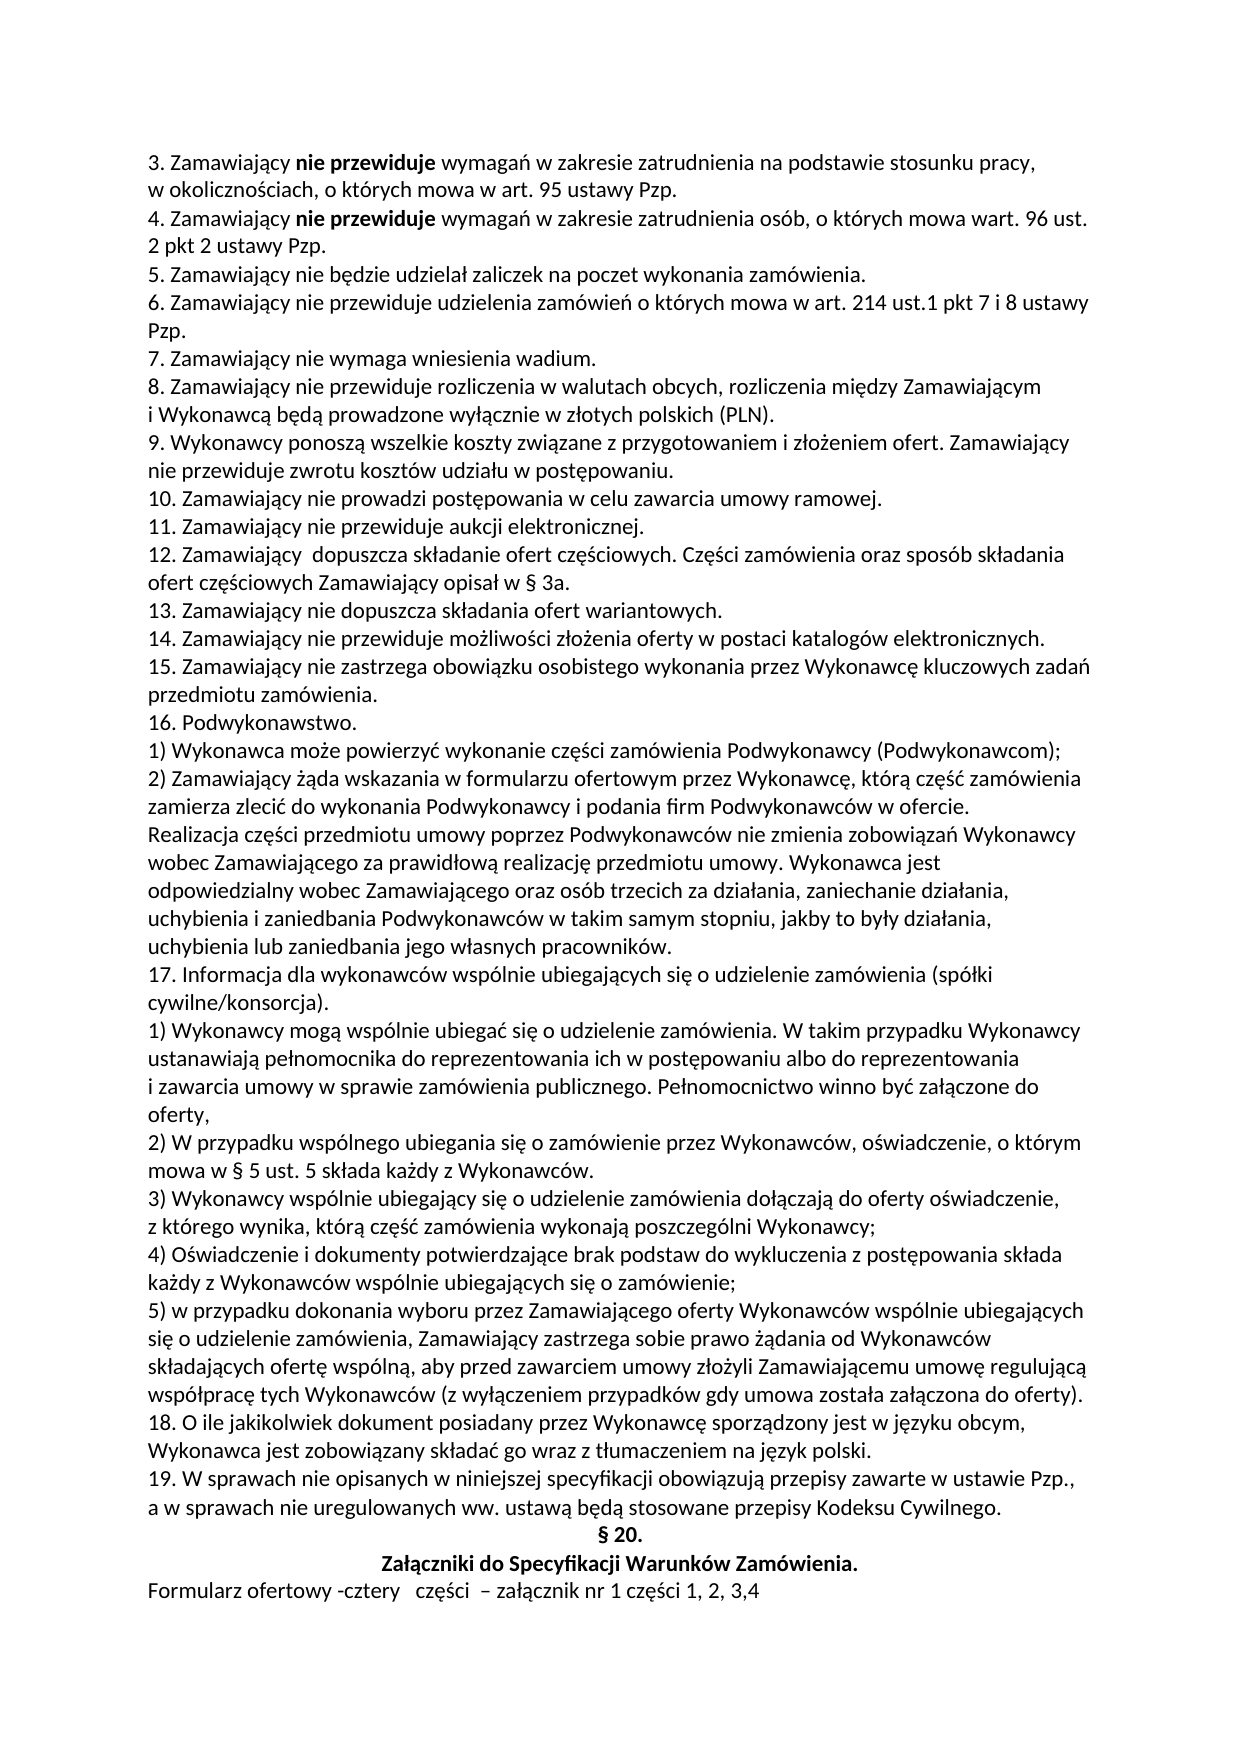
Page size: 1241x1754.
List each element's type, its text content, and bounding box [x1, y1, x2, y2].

text 16. Podwykonawstwo. [148, 708, 1093, 736]
text Formularz ofertowy -cztery części – załącznik nr 1 części 1, 2, 3,4 [148, 1577, 1093, 1605]
text 4. Zamawiający nie przewiduje wymagań w zakresie zatrudnienia osób, o których mowa wart. 96 ust. 2 pkt 2 ustawy Pzp. [148, 204, 1093, 260]
text 5) w przypadku dokonania wyboru przez Zamawiającego oferty Wykonawców wspólnie ubiegających się o udzielenie zamówienia, Zamawiający zastrzega sobie prawo żądania od Wykonawców składających ofertę wspólną, aby przed zawarciem umowy złożyli Zamawiającemu umowę regulującą współpracę tych Wykonawców (z wyłączeniem przypadków gdy umowa została załączona do oferty). [148, 1296, 1093, 1408]
text wobec Zamawiającego za prawidłową realizację przedmiotu umowy. Wykonawca jest odpowiedzialny wobec Zamawiającego oraz osób trzecich za działania, zaniechanie działania, uchybienia i zaniedbania Podwykonawców w takim samym stopniu, jakby to były działania, uchybienia lub zaniedbania jego własnych pracowników. [148, 848, 1093, 960]
text 2) W przypadku wspólnego ubiegania się o zamówienie przez Wykonawców, oświadczenie, o którym [148, 1128, 1093, 1156]
text 12. Zamawiający dopuszcza składanie ofert częściowych. Części zamówienia oraz sposób składania ofert częściowych Zamawiający opisał w § 3a. [148, 540, 1093, 596]
text ustanawiają pełnomocnika do reprezentowania ich w postępowaniu albo do reprezentowania [148, 1044, 1093, 1072]
text 10. Zamawiający nie prowadzi postępowania w celu zawarcia umowy ramowej. [148, 484, 1093, 512]
text 3) Wykonawcy wspólnie ubiegający się o udzielenie zamówienia dołączają do oferty oświadczenie, [148, 1184, 1093, 1212]
text każdy z Wykonawców wspólnie ubiegających się o zamówienie; [148, 1268, 1093, 1296]
text 17. Informacja dla wykonawców wspólnie ubiegających się o udzielenie zamówienia (spółki [148, 960, 1093, 988]
text 3. Zamawiający nie przewiduje wymagań w zakresie zatrudnienia na podstawie stosunku pracy, [148, 148, 1093, 176]
text 8. Zamawiający nie przewiduje rozliczenia w walutach obcych, rozliczenia między Zamawiającym [148, 372, 1093, 400]
text Załączniki do Specyfikacji Warunków Zamówienia. [148, 1549, 1093, 1577]
text 19. W sprawach nie opisanych w niniejszej specyfikacji obowiązują przepisy zawarte w ustawie Pzp., [148, 1464, 1093, 1493]
text 9. Wykonawcy ponoszą wszelkie koszty związane z przygotowaniem i złożeniem ofert. Zamawiający nie przewiduje zwrotu kosztów udziału w postępowaniu. [148, 428, 1093, 484]
text § 20. [148, 1521, 1093, 1549]
text 11. Zamawiający nie przewiduje aukcji elektronicznej. [148, 512, 1093, 540]
text 4) Oświadczenie i dokumenty potwierdzające brak podstaw do wykluczenia z postępowania składa [148, 1240, 1093, 1268]
text 5. Zamawiający nie będzie udzielał zaliczek na poczet wykonania zamówienia. [148, 260, 1093, 288]
text z którego wynika, którą część zamówienia wykonają poszczególni Wykonawcy; [148, 1212, 1093, 1240]
text 15. Zamawiający nie zastrzega obowiązku osobistego wykonania przez Wykonawcę kluczowych zadań przedmiotu zamówienia. [148, 652, 1093, 708]
text i Wykonawcą będą prowadzone wyłącznie w złotych polskich (PLN). [148, 400, 1093, 428]
text 13. Zamawiający nie dopuszcza składania ofert wariantowych. [148, 596, 1093, 624]
text i zawarcia umowy w sprawie zamówienia publicznego. Pełnomocnictwo winno być załączone do [148, 1072, 1093, 1100]
text Realizacja części przedmiotu umowy poprzez Podwykonawców nie zmienia zobowiązań Wykonawcy [148, 820, 1093, 848]
text zamierza zlecić do wykonania Podwykonawcy i podania firm Podwykonawców w ofercie. [148, 792, 1093, 820]
text 6. Zamawiający nie przewiduje udzielenia zamówień o których mowa w art. 214 ust.1 pkt 7 i 8 ustawy Pzp. [148, 288, 1093, 344]
text a w sprawach nie uregulowanych ww. ustawą będą stosowane przepisy Kodeksu Cywilnego. [148, 1493, 1093, 1521]
text mowa w § 5 ust. 5 składa każdy z Wykonawców. [148, 1156, 1093, 1184]
text 18. O ile jakikolwiek dokument posiadany przez Wykonawcę sporządzony jest w języku obcym, Wykonawca jest zobowiązany składać go wraz z tłumaczeniem na język polski. [148, 1408, 1093, 1464]
text 1) Wykonawcy mogą wspólnie ubiegać się o udzielenie zamówienia. W takim przypadku Wykonawcy [148, 1016, 1093, 1044]
text 1) Wykonawca może powierzyć wykonanie części zamówienia Podwykonawcy (Podwykonawcom); [148, 736, 1093, 764]
text oferty, [148, 1100, 1093, 1128]
text 7. Zamawiający nie wymaga wniesienia wadium. [148, 344, 1093, 372]
text 2) Zamawiający żąda wskazania w formularzu ofertowym przez Wykonawcę, którą część zamówienia [148, 764, 1093, 792]
text cywilne/konsorcja). [148, 988, 1093, 1016]
text 14. Zamawiający nie przewiduje możliwości złożenia oferty w postaci katalogów elektronicznych. [148, 624, 1093, 652]
text w okolicznościach, o których mowa w art. 95 ustawy Pzp. [148, 176, 1093, 204]
